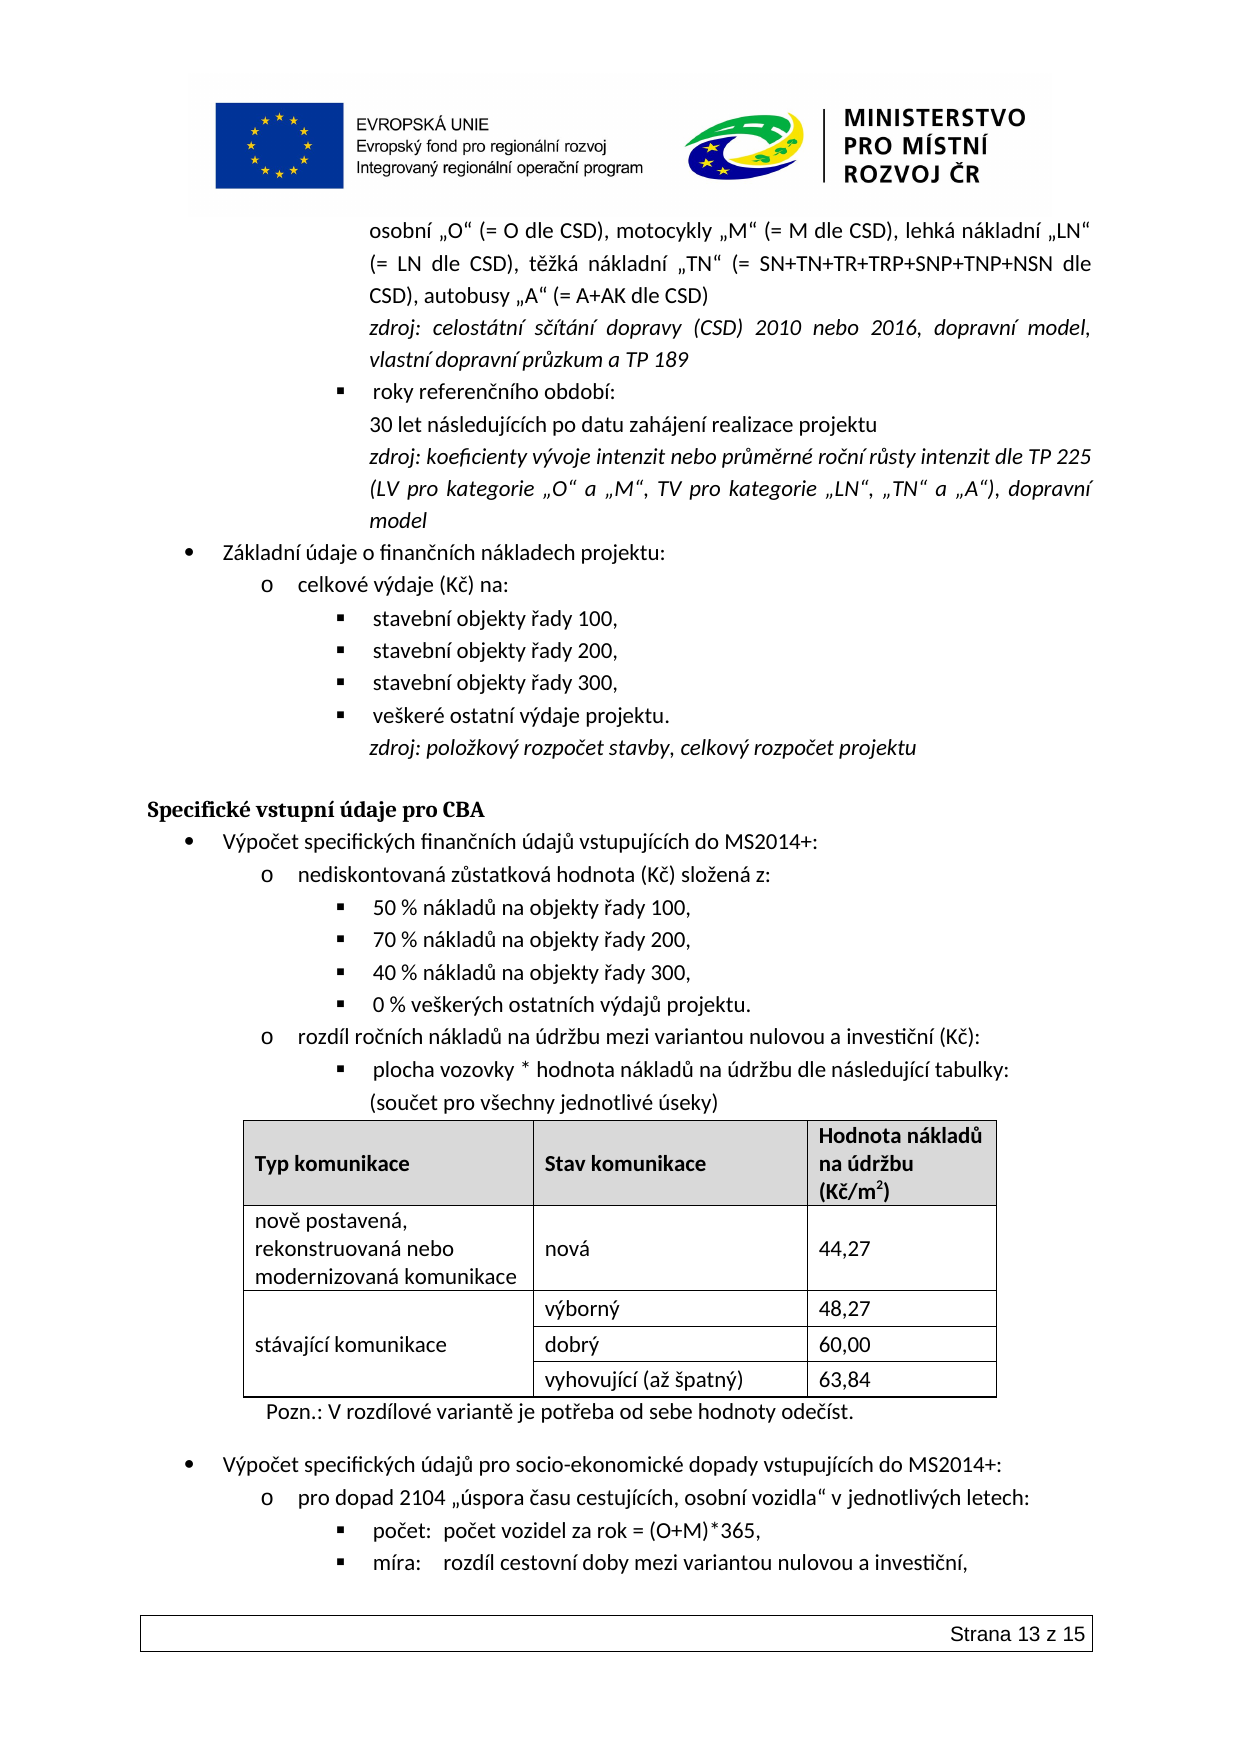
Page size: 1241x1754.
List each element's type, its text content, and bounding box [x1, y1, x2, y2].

list stavební objekty řady 100, [335, 604, 1093, 632]
picture [187, 73, 1053, 217]
text 30 let následujících po datu zahájení realizace projektu [369, 410, 1093, 438]
list stavební objekty řady 300, [335, 668, 1093, 697]
list 0 % veškerých ostatních výdajů projektu. [335, 990, 1093, 1018]
list pro dopad 2104 „úspora času cestujících, osobní vozidla“ v jednotlivých letech: [260, 1483, 1093, 1512]
table_header Hodnota nákladů na údržbu (Kč/m2) [808, 1121, 996, 1205]
text zdroj: koeficienty vývoje intenzit nebo průměrné roční růsty intenzit dle TP 225 (LV pro kategorie „O“ a „M“, TV pro kategorie „LN“, „TN“ a „A“), dopravní model [369, 442, 1093, 534]
table_cell dobrý [534, 1327, 807, 1361]
list roky referenčního období: [335, 377, 1093, 406]
table_cell nová [534, 1206, 807, 1290]
text (součet pro všechny jednotlivé úseky) [369, 1088, 1093, 1116]
text Specifické vstupní údaje pro CBA [148, 797, 1093, 824]
list Základní údaje o finančních nákladech projektu: [185, 538, 1093, 566]
table_cell 60,00 [808, 1327, 996, 1361]
text osobní „O“ (= O dle CSD), motocykly „M“ (= M dle CSD), lehká nákladní „LN“ (= LN dle CSD), těžká nákladní „TN“ (= SN+TN+TR+TRP+SNP+TNP+NSN dle CSD), autobusy „A“ (= A+AK dle CSD) [369, 217, 1093, 309]
list Výpočet specifických finančních údajů vstupujících do MS2014+: [185, 827, 1093, 856]
table_cell 48,27 [808, 1291, 996, 1326]
table_cell stávající komunikace [244, 1291, 533, 1396]
table_header Stav komunikace [534, 1121, 807, 1205]
list počet: počet vozidel za rok = (O+M)*365, [335, 1516, 1093, 1544]
list nediskontovaná zůstatková hodnota (Kč) složená z: [260, 860, 1093, 889]
list veškeré ostatní výdaje projektu. [335, 701, 1093, 729]
table_cell vyhovující (až špatný) [534, 1362, 807, 1396]
table_cell výborný [534, 1291, 807, 1326]
text zdroj: položkový rozpočet stavby, celkový rozpočet projektu [299, 733, 1093, 761]
list 50 % nákladů na objekty řady 100, [335, 893, 1093, 921]
list 40 % nákladů na objekty řady 300, [335, 958, 1093, 986]
list rozdíl ročních nákladů na údržbu mezi variantou nulovou a investiční (Kč): [260, 1022, 1093, 1051]
list celkové výdaje (Kč) na: [260, 571, 1093, 600]
list stavební objekty řady 200, [335, 636, 1093, 664]
list Výpočet specifických údajů pro socio-ekonomické dopady vstupujících do MS2014+: [185, 1450, 1093, 1478]
list plocha vozovky * hodnota nákladů na údržbu dle následující tabulky: [335, 1056, 1093, 1083]
text Pozn.: V rozdílové variantě je potřeba od sebe hodnoty odečíst. [266, 1397, 1093, 1425]
table_cell nově postavená, rekonstruovaná nebo modernizovaná komunikace [244, 1206, 533, 1290]
text zdroj: celostátní sčítání dopravy (CSD) 2010 nebo 2016, dopravní model, vlastní dopravní průzkum a TP 189 [369, 313, 1093, 373]
list míra: rozdíl cestovní doby mezi variantou nulovou a investiční, [335, 1548, 1093, 1576]
table_cell 44,27 [808, 1206, 996, 1290]
table_header Typ komunikace [244, 1121, 533, 1205]
list 70 % nákladů na objekty řady 200, [335, 925, 1093, 953]
table_cell 63,84 [808, 1362, 996, 1396]
